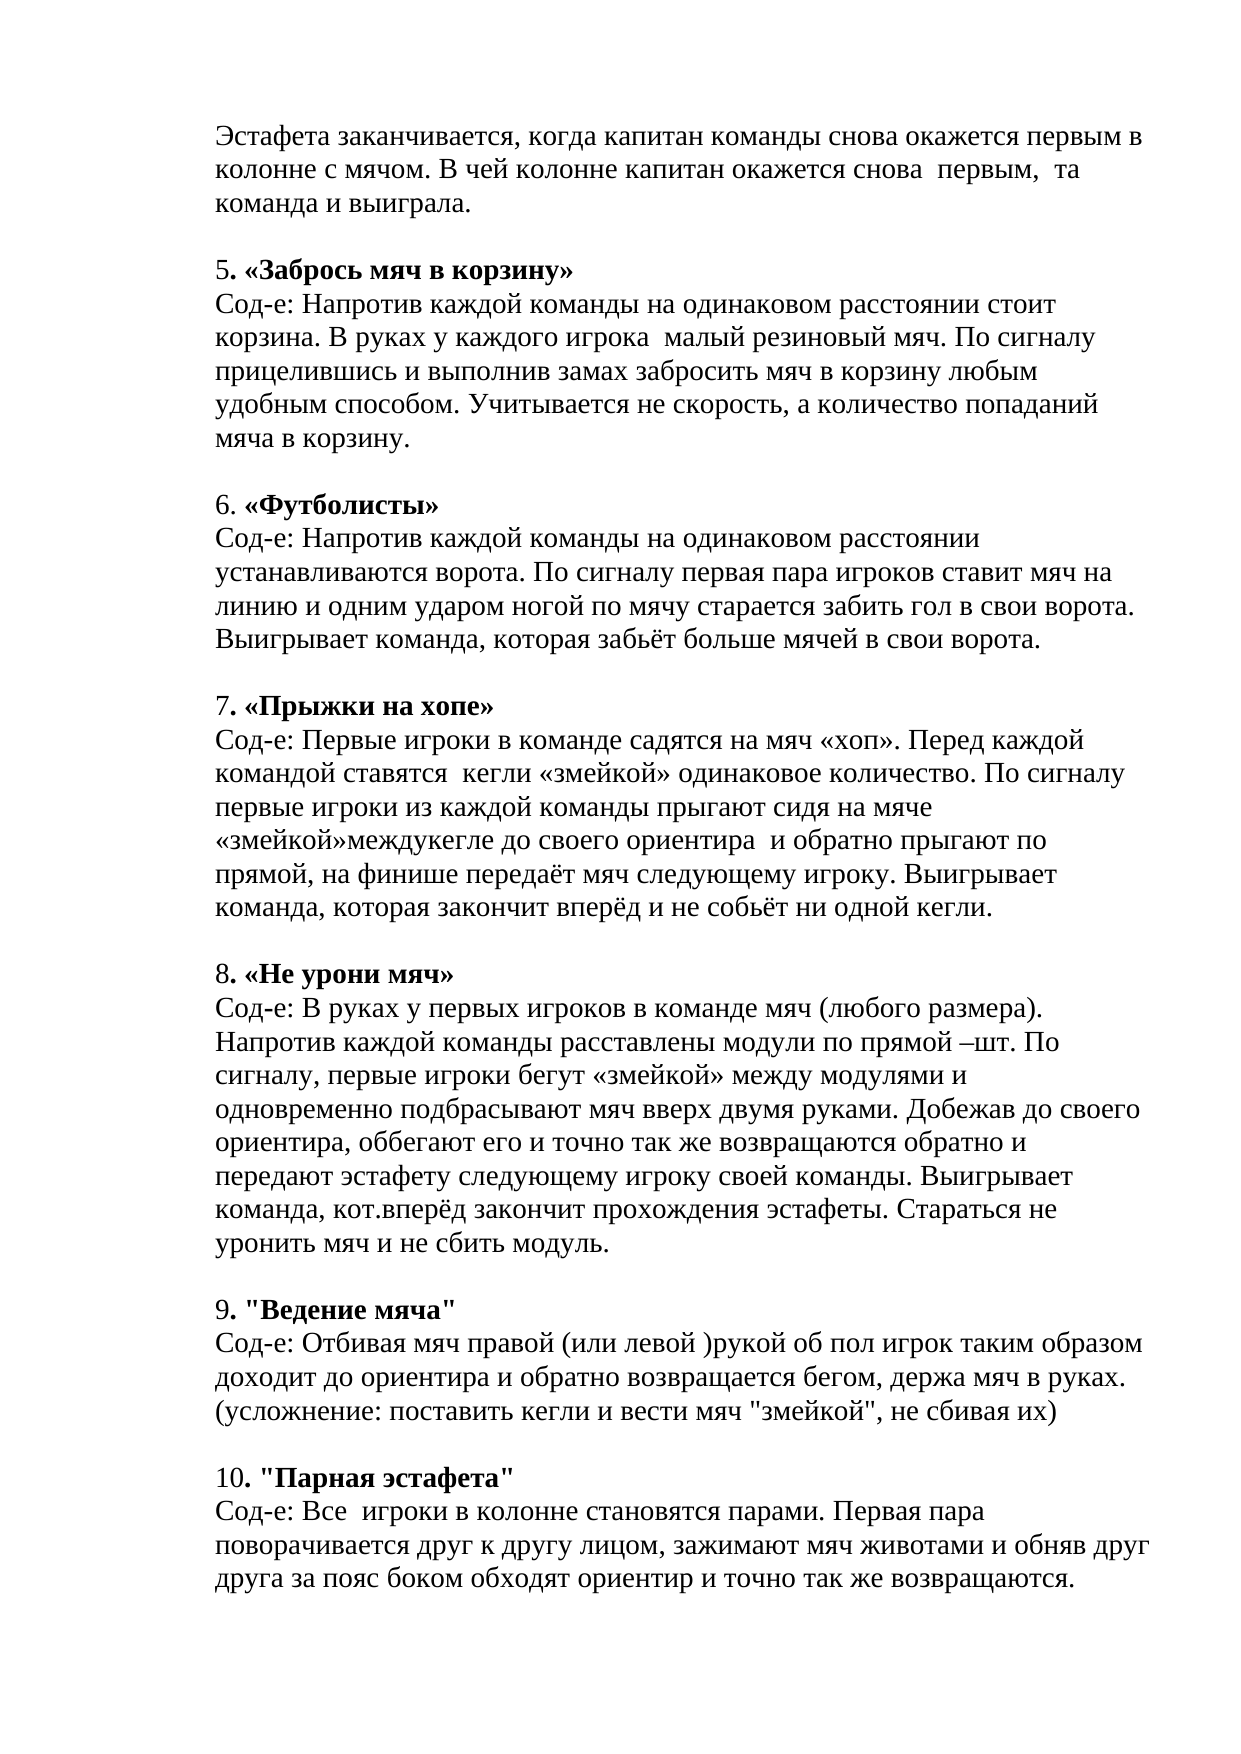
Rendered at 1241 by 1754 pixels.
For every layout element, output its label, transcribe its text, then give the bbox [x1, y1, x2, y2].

text 10. "Парная эстафета" [215, 1460, 1152, 1493]
text 7. «Прыжки на хопе» [215, 688, 1152, 722]
text 5. «Забрось мяч в корзину» [215, 252, 1152, 286]
text 9. "Ведение мяча" [215, 1292, 1152, 1326]
text (усложнение: поставить кегли и вести мяч "змейкой", не сбивая их) [215, 1393, 1152, 1426]
text Сод-е: Отбивая мяч правой (или левой )рукой об пол игрок таким образом доходит до ориентира и обратно возвращается бегом, держа мяч в руках. [215, 1326, 1152, 1393]
text Выигрывает команда, которая забьёт больше мячей в свои ворота. [215, 621, 1152, 655]
text 6. «Футболисты» [215, 487, 1152, 521]
text Сод-е: В руках у первых игроков в команде мяч (любого размера). Напротив каждой команды расставлены модули по прямой –шт. По сигналу, первые игроки бегут «змейкой» между модулями и одновременно подбрасывают мяч вверх двумя руками. Добежав до своего ориентира, оббегают его и точно так же возвращаются обратно и передают эстафету следующему игроку своей команды. Выигрывает команда, кот.вперёд закончит прохождения эстафеты. Стараться не уронить мяч и не сбить модуль. [215, 990, 1152, 1258]
text Эстафета заканчивается, когда капитан команды снова окажется первым в колонне с мячом. В чей колонне капитан окажется снова первым, та команда и выиграла. [215, 118, 1152, 219]
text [215, 1493, 1152, 1594]
text 8. «Не урони мяч» [215, 957, 1152, 990]
text Сод-е: Первые игроки в команде садятся на мяч «хоп». Перед каждой командой ставятся кегли «змейкой» одинаковое количество. По сигналу первые игроки из каждой команды прыгают сидя на мяче «змейкой»междукегле до своего ориентира и обратно прыгают по прямой, на финише передаёт мяч следующему игроку. Выигрывает команда, которая закончит вперёд и не собьёт ни одной кегли. [215, 722, 1152, 923]
text Сод-е: Напротив каждой команды на одинаковом расстоянии стоит корзина. В руках у каждого игрока малый резиновый мяч. По сигналу прицелившись и выполнив замах забросить мяч в корзину любым удобным способом. Учитывается не скорость, а количество попаданий мяча в корзину. [215, 286, 1152, 453]
text Сод-е: Напротив каждой команды на одинаковом расстоянии устанавливаются ворота. По сигналу первая пара игроков ставит мяч на линию и одним ударом ногой по мячу старается забить гол в свои ворота. [215, 521, 1152, 621]
